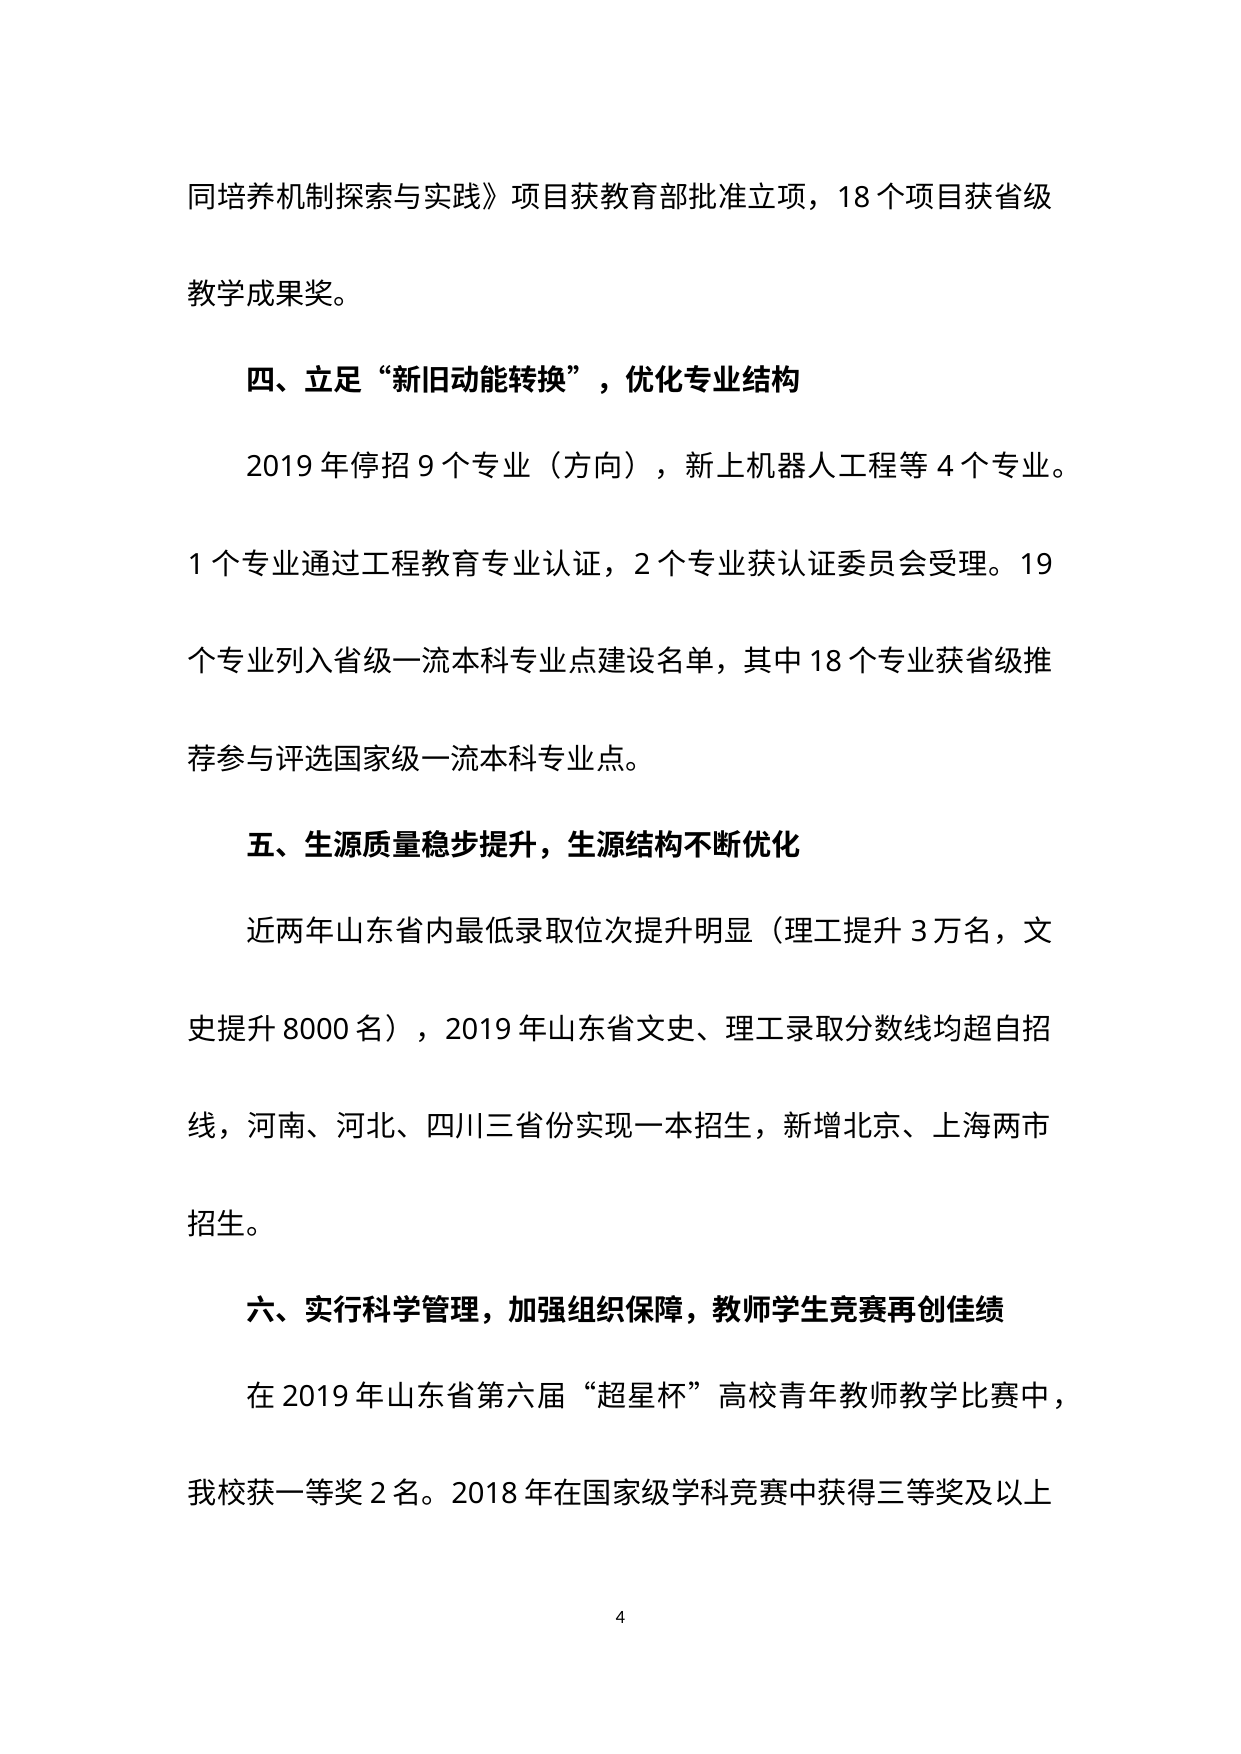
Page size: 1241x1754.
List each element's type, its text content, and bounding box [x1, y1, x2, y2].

text 四、立足“新旧动能转换”，优化专业结构 [187, 346, 1053, 411]
text 六、实行科学管理，加强组织保障，教师学生竞赛再创佳绩 [187, 1275, 1053, 1340]
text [187, 162, 1053, 324]
text 2019年停招9个专业（方向），新上机器人工程等4个专业。1个专业通过工程教育专业认证，2个专业获认证委员会受理。19个专业列入省级一流本科专业点建设名单，其中18个专业获省级推荐参与评选国家级一流本科专业点。 [187, 432, 1053, 789]
text 五、生源质量稳步提升，生源结构不断优化 [187, 810, 1053, 875]
text 近两年山东省内最低录取位次提升明显（理工提升3万名，文史提升8000名），2019年山东省文史、理工录取分数线均超自招线，河南、河北、四川三省份实现一本招生，新增北京、上海两市招生。 [187, 897, 1053, 1254]
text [187, 1361, 1053, 1524]
